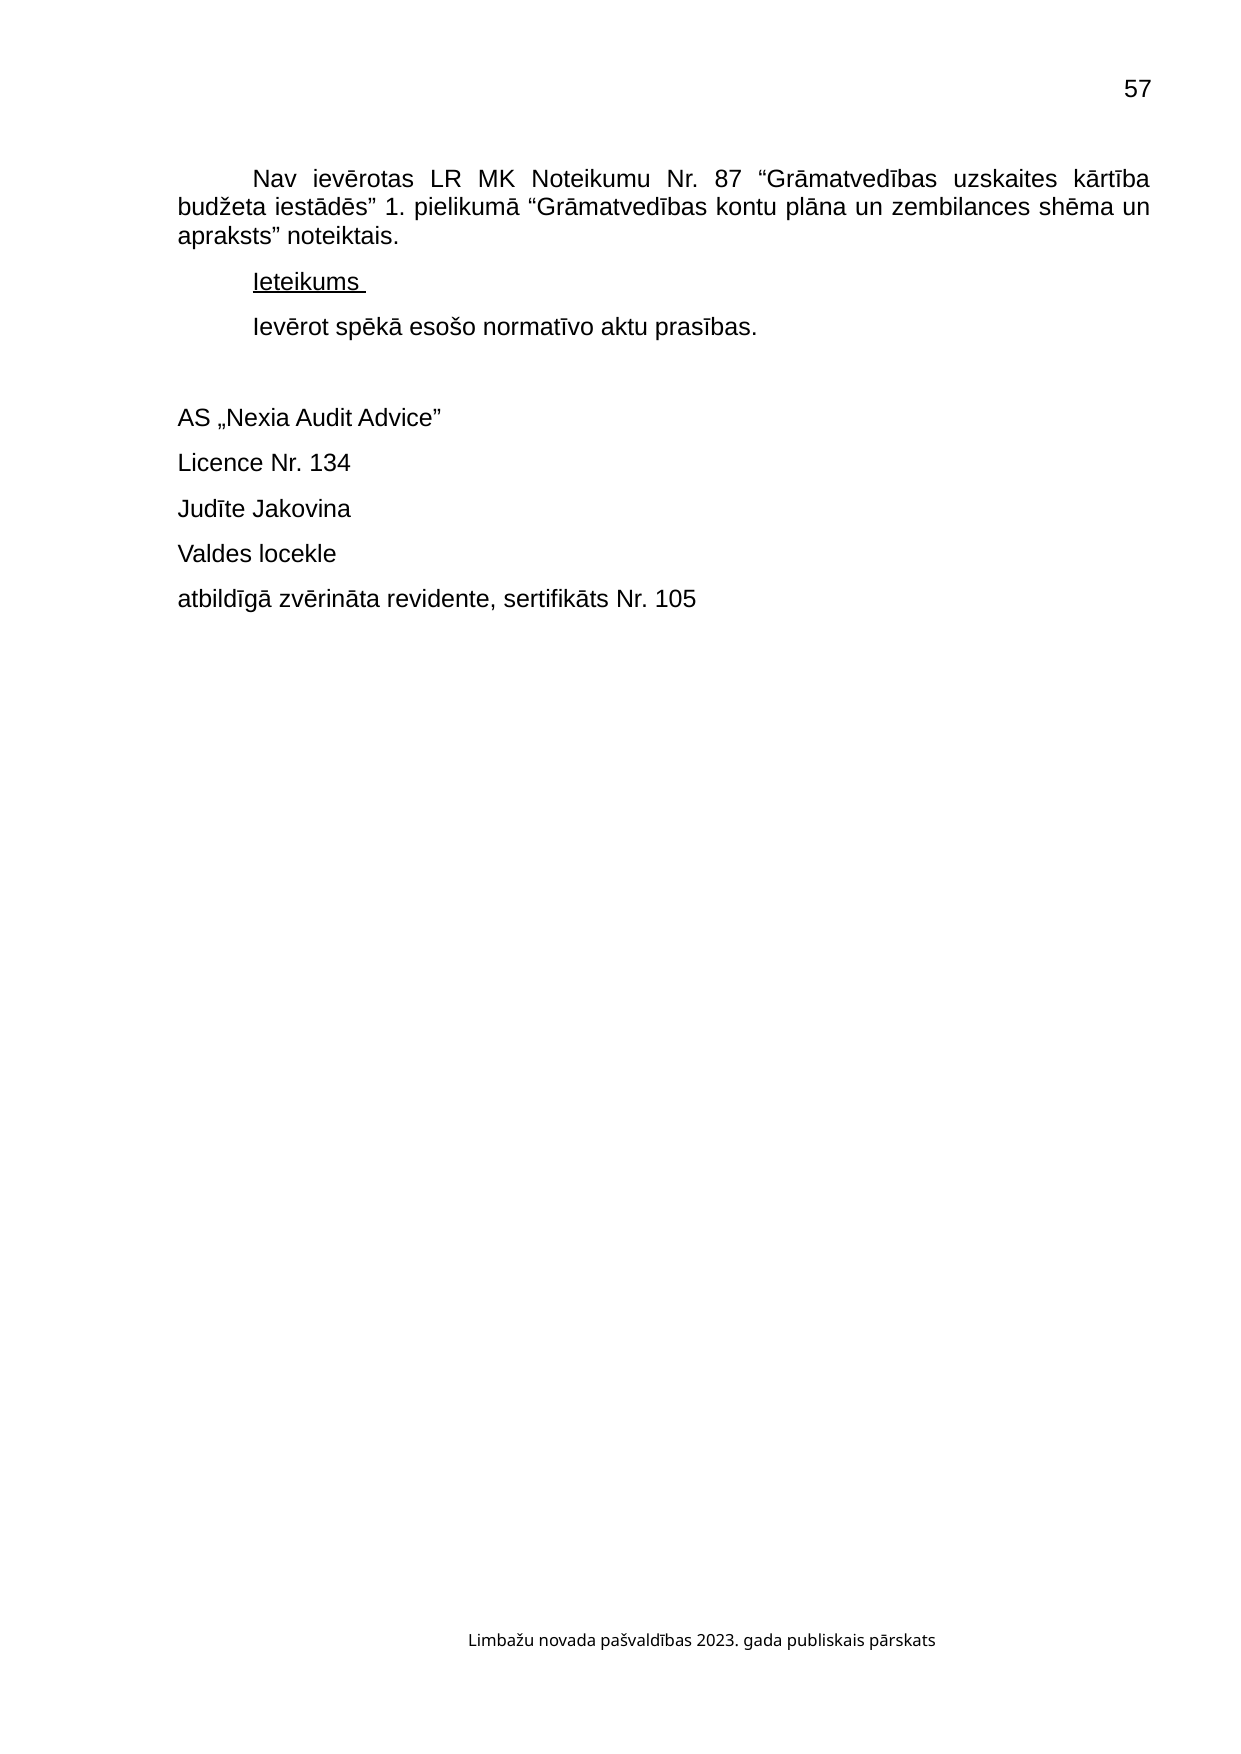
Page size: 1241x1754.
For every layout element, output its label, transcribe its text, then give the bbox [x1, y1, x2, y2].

text atbildīgā zvērināta revidente, sertifikāts Nr. 105 [177, 584, 1152, 613]
text Nav ievērotas LR MK Noteikumu Nr. 87 “Grāmatvedības uzskaites kārtība budžeta iestādēs” 1. pielikumā “Grāmatvedības kontu plāna un zembilances shēma un apraksts” noteiktais. [177, 163, 1152, 250]
text Licence Nr. 134 [177, 448, 1152, 477]
text Judīte Jakovina [177, 493, 1152, 522]
text Ievērot spēkā esošo normatīvo aktu prasības. [177, 312, 1152, 341]
text Valdes locekle [177, 539, 1152, 568]
text AS „Nexia Audit Advice” [177, 403, 1152, 431]
text Ieteikums [177, 266, 1152, 295]
